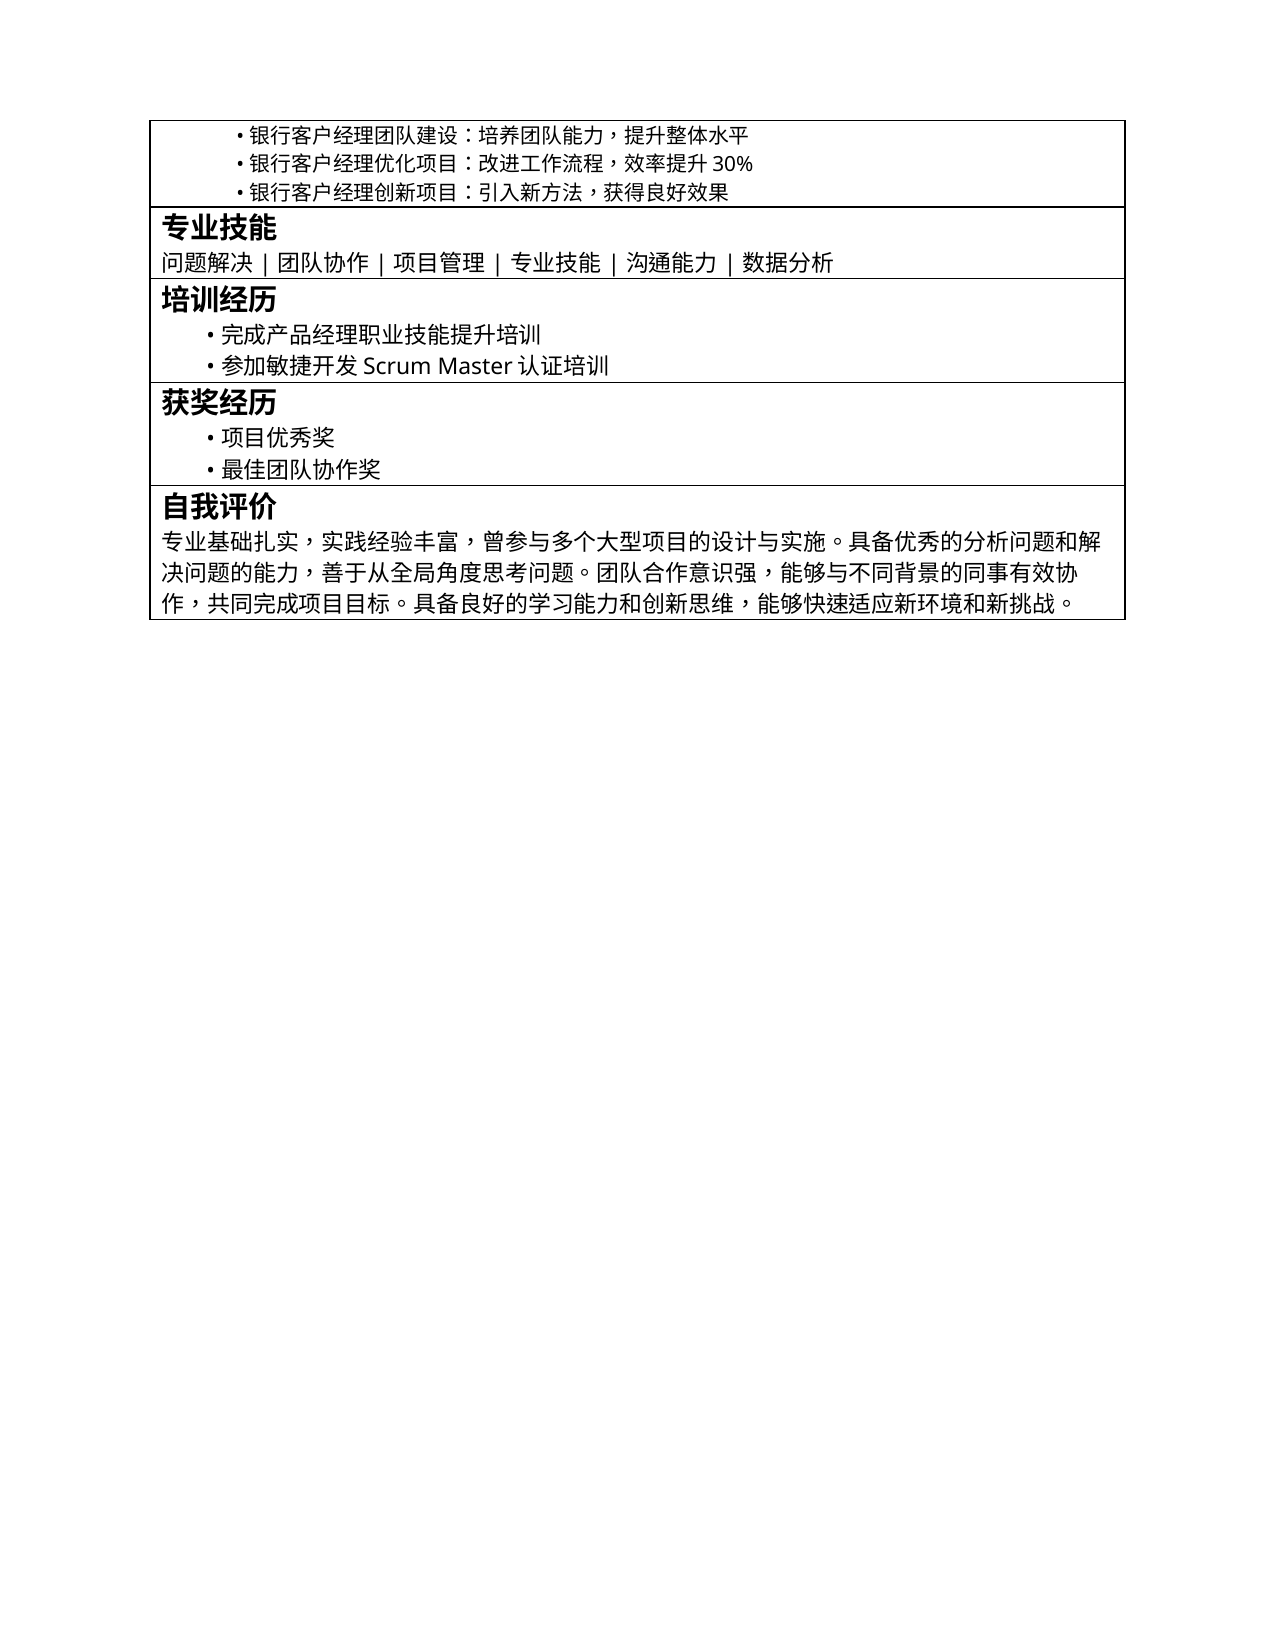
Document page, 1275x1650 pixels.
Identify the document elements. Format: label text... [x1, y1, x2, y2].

table_cell 获奖经历 • 项目优秀奖 • 最佳团队协作奖 [151, 383, 1124, 485]
table_cell 自我评价 专业基础扎实，实践经验丰富，曾参与多个大型项目的设计与实施。具备优秀的分析问题和解决问题的能力，善于从全局角度思考问题。团队合作意识强，能够与不同背景的同事有效协作，共同完成项目目标。具备良好的学习能力和创新思维，能够快速适应新环境和新挑战。 [151, 486, 1124, 619]
table_cell 培训经历 • 完成产品经理职业技能提升培训 • 参加敏捷开发Scrum Master认证培训 [151, 279, 1124, 382]
table_cell 专业技能 问题解决 | 团队协作 | 项目管理 | 专业技能 | 沟通能力 | 数据分析 [151, 208, 1124, 278]
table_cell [151, 121, 1124, 206]
